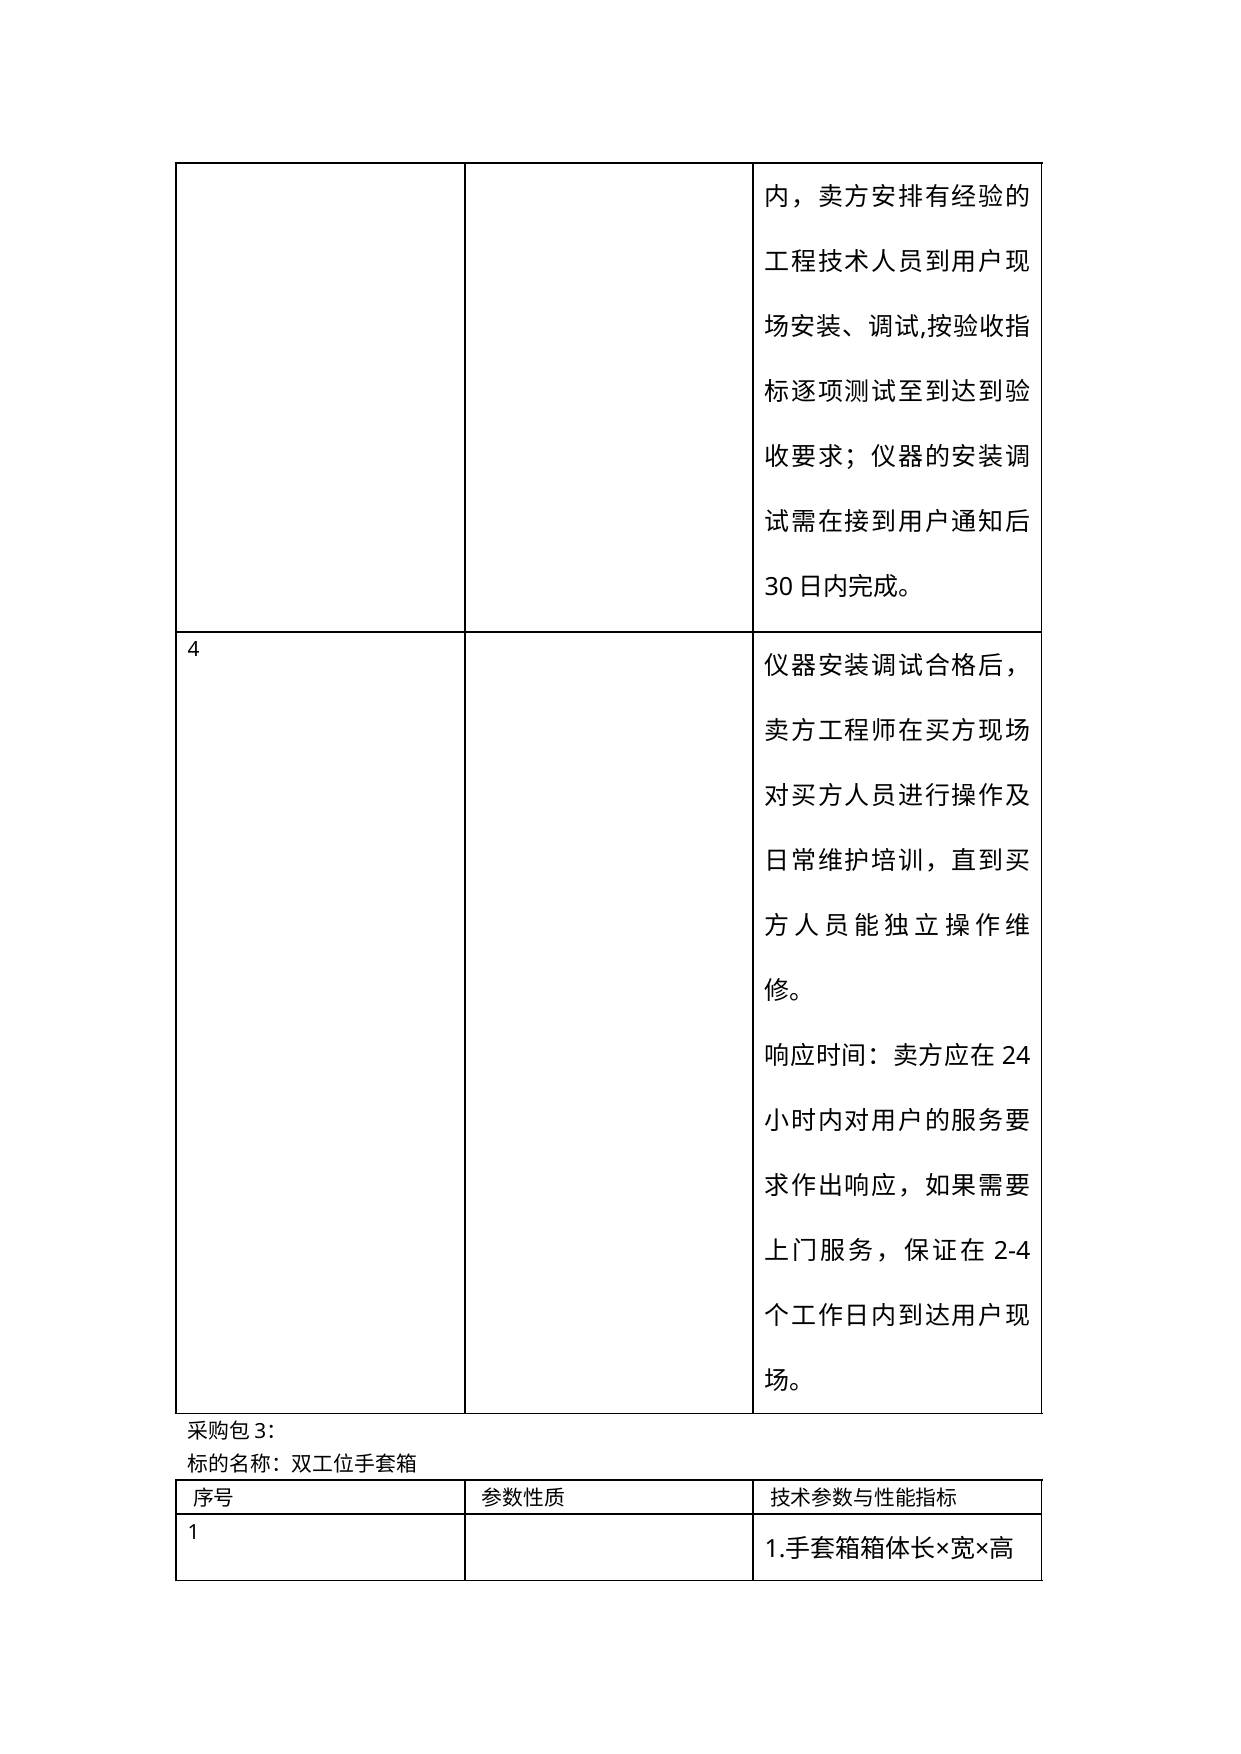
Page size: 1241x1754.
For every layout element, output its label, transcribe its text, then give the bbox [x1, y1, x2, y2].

table_cell [466, 633, 752, 1413]
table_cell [754, 164, 1041, 631]
table_cell 4 [177, 633, 464, 1413]
table_cell 1 [177, 1515, 464, 1580]
table_cell 3 [177, 164, 464, 631]
table_header 参数性质 [466, 1481, 752, 1513]
table_cell [466, 164, 752, 631]
table_header 技术参数与性能指标 [754, 1481, 1041, 1513]
table_cell 仪器安装调试合格后，卖方工程师在买方现场对买方人员进行操作及日常维护培训，直到买方人员能独立操作维修。 响应时间：卖方应在24小时内对用户的服务要求作出响应，如果需要上门服务，保证在2-4个工作日内到达用户现场。 [754, 633, 1041, 1413]
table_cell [754, 1515, 1041, 1580]
table_header 序号 [177, 1481, 464, 1513]
table_cell [466, 1515, 752, 1580]
text 标的名称：双工位手套箱 [187, 1447, 1053, 1479]
text 采购包3： [187, 1414, 1053, 1447]
